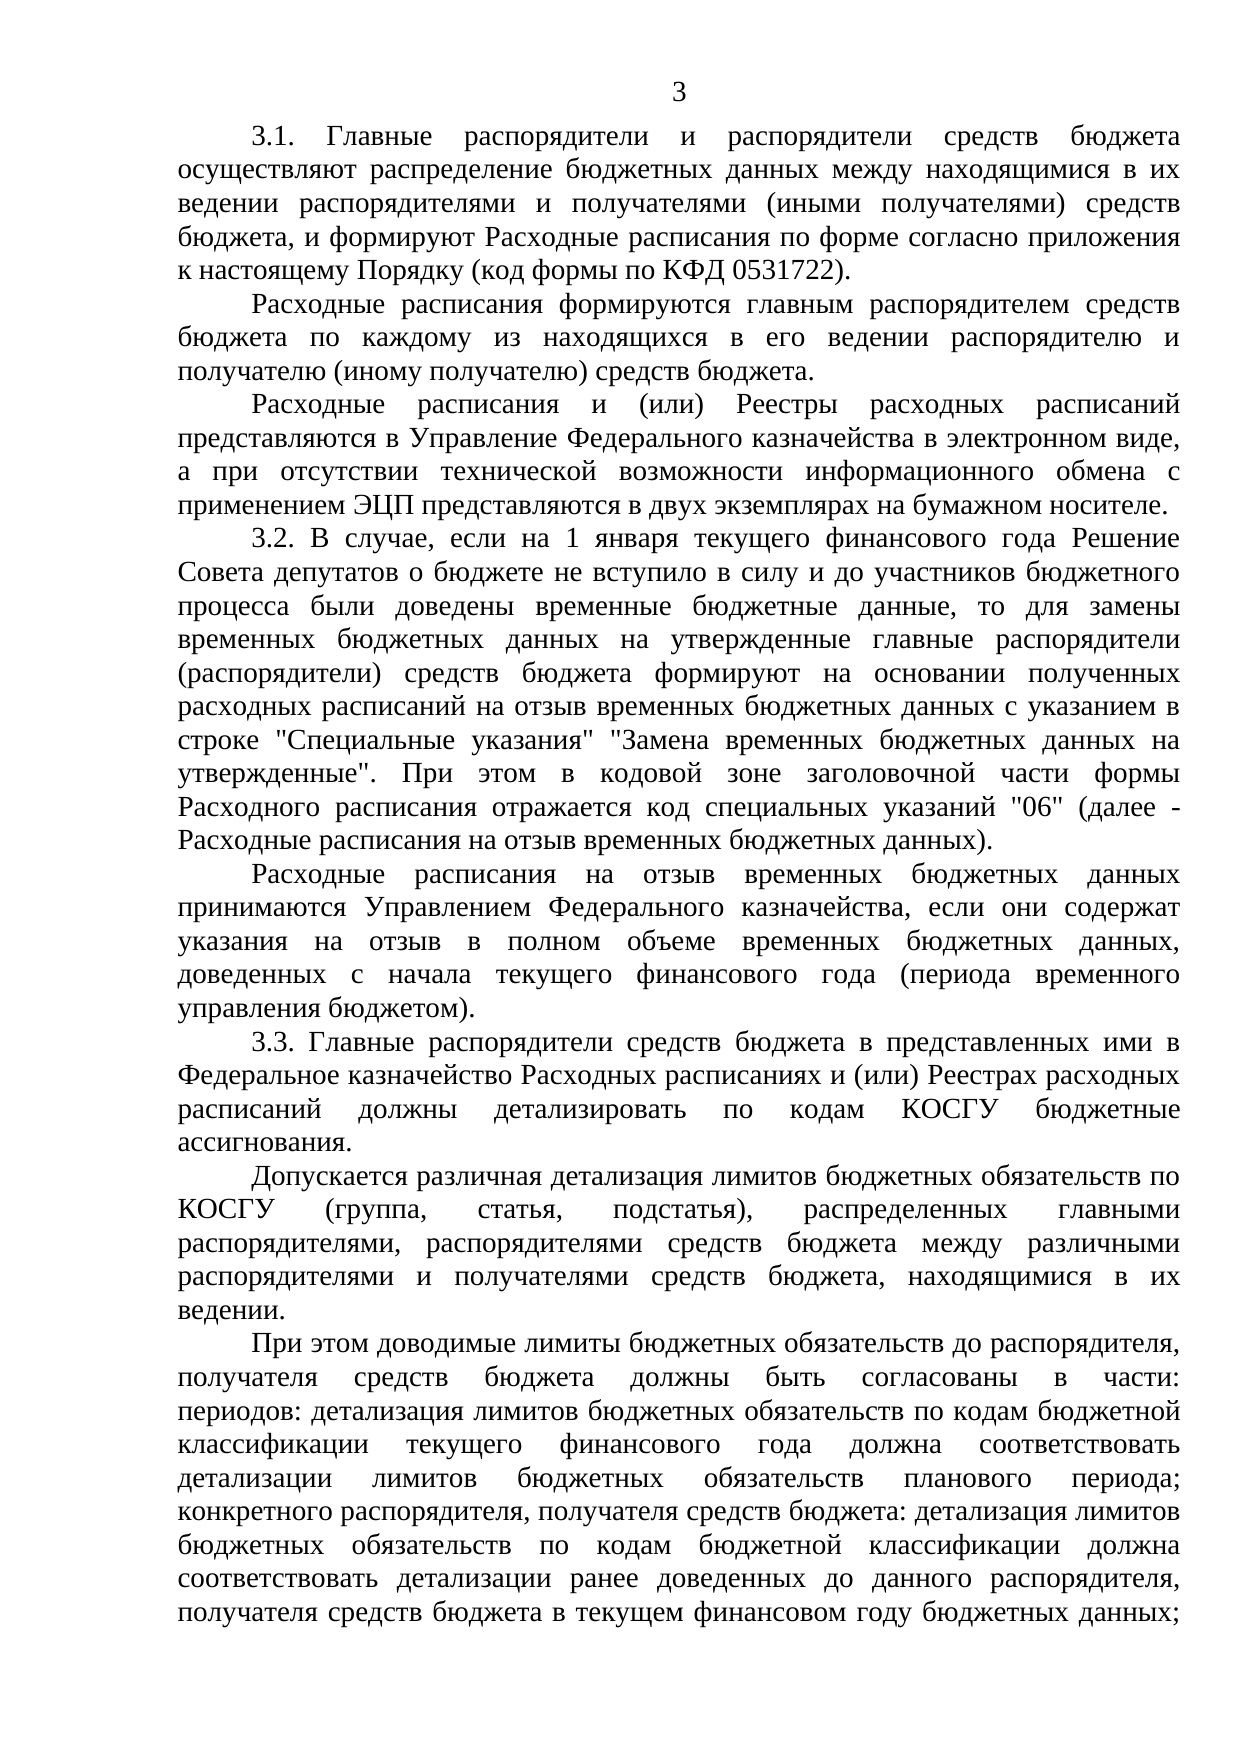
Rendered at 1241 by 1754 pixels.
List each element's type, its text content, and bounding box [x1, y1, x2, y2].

text Расходные расписания формируются главным распорядителем средств бюджета по каждому из находящихся в его ведении распорядителю и получателю (иному получателю) средств бюджета. [177, 286, 1181, 386]
text 3.2. В случае, если на 1 января текущего финансового года Решение Совета депутатов о бюджете не вступило в силу и до участников бюджетного процесса были доведены временные бюджетные данные, то для замены временных бюджетных данных на утвержденные главные распорядители (распорядители) средств бюджета формируют на основании полученных расходных расписаний на отзыв временных бюджетных данных с указанием в строке "Специальные указания" "Замена временных бюджетных данных на утвержденные". При этом в кодовой зоне заголовочной части формы Расходного расписания отражается код специальных указаний "06" (далее - Расходные расписания на отзыв временных бюджетных данных). [177, 521, 1181, 856]
text 3.1. Главные распорядители и распорядители средств бюджета осуществляют распределение бюджетных данных между находящимися в их ведении распорядителями и получателями (иными получателями) средств бюджета, и формируют Расходные расписания по форме согласно приложения к настоящему Порядку (код формы по КФД 0531722). [177, 118, 1181, 286]
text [177, 1326, 1181, 1627]
text 3.3. Главные распорядители средств бюджета в представленных ими в Федеральное казначейство Расходных расписаниях и (или) Реестрах расходных расписаний должны детализировать по кодам КОСГУ бюджетные ассигнования. [177, 1024, 1181, 1158]
text Расходные расписания и (или) Реестры расходных расписаний представляются в Управление Федерального казначейства в электронном виде, а при отсутствии технической возможности информационного обмена с применением ЭЦП представляются в двух экземплярах на бумажном носителе. [177, 386, 1181, 521]
text Расходные расписания на отзыв временных бюджетных данных принимаются Управлением Федерального казначейства, если они содержат указания на отзыв в полном объеме временных бюджетных данных, доведенных с начала текущего финансового года (периода временного управления бюджетом). [177, 856, 1181, 1024]
text Допускается различная детализация лимитов бюджетных обязательств по КОСГУ (группа, статья, подстатья), распределенных главными распорядителями, распорядителями средств бюджета между различными распорядителями и получателями средств бюджета, находящимися в их ведении. [177, 1158, 1181, 1326]
